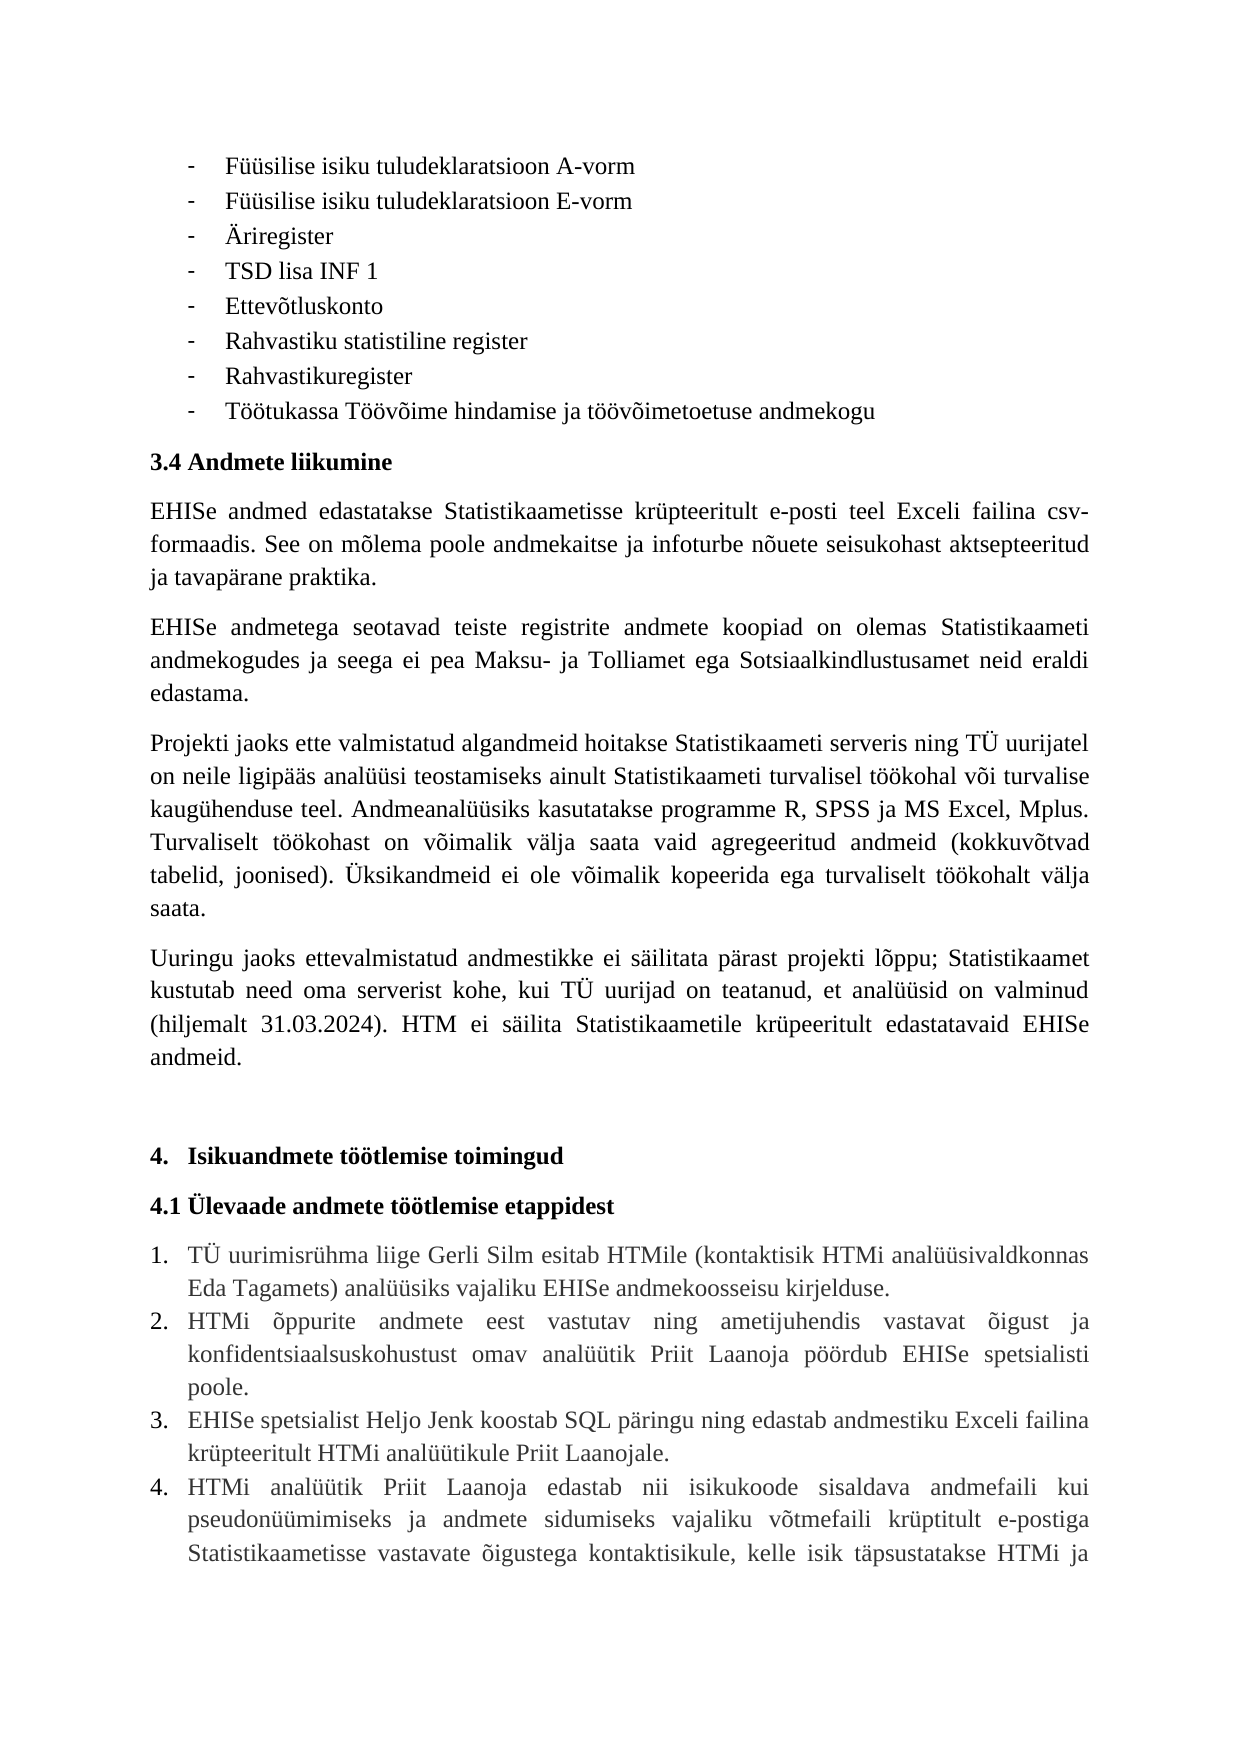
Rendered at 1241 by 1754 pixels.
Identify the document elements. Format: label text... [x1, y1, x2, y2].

list Rahvastikuregister [187, 360, 1090, 391]
text 3.4 Andmete liikumine [150, 447, 1090, 475]
list TÜ uurimisrühma liige Gerli Silm esitab HTMile (kontaktisik HTMi analüüsivaldkonnas Eda Tagamets) analüüsiks vajaliku EHISe andmekoosseisu kirjelduse. [150, 1240, 1090, 1302]
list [150, 1472, 1090, 1566]
text EHISe andmed edastatakse Statistikaametisse krüpteeritult e-posti teel Exceli failina csv-formaadis. See on mõlema poole andmekaitse ja infoturbe nõuete seisukohast aktsepteeritud ja tavapärane praktika. [150, 496, 1090, 591]
text Projekti jaoks ette valmistatud algandmeid hoitakse Statistikaameti serveris ning TÜ uurijatel on neile ligipääs analüüsi teostamiseks ainult Statistikaameti turvalisel töökohal või turvalise kaugühenduse teel. Andmeanalüüsiks kasutatakse programme R, SPSS ja MS Excel, Mplus. Turvaliselt töökohast on võimalik välja saata vaid agregeeritud andmeid (kokkuvõtvad tabelid, joonised). Üksikandmeid ei ole võimalik kopeerida ega turvaliselt töökohalt välja saata. [150, 728, 1090, 922]
list Füüsilise isiku tuludeklaratsioon A-vorm [187, 150, 1090, 181]
list Isikuandmete töötlemise toimingud [150, 1141, 1090, 1170]
list TSD lisa INF 1 [187, 255, 1090, 286]
list EHISe spetsialist Heljo Jenk koostab SQL päringu ning edastab andmestiku Exceli failina krüpteeritult HTMi analüütikule Priit Laanojale. [150, 1406, 1090, 1467]
text Uuringu jaoks ettevalmistatud andmestikke ei säilitata pärast projekti lõppu; Statistikaamet kustutab need oma serverist kohe, kui TÜ uurijad on teatanud, et analüüsid on valminud (hiljemalt 31.03.2024). HTM ei säilita Statistikaametile krüpeeritult edastatavaid EHISe andmeid. [150, 943, 1090, 1070]
list Rahvastiku statistiline register [187, 325, 1090, 356]
list Äriregister [187, 220, 1090, 251]
text 4.1 Ülevaade andmete töötlemise etappidest [150, 1191, 1090, 1219]
text EHISe andmetega seotavad teiste registrite andmete koopiad on olemas Statistikaameti andmekogudes ja seega ei pea Maksu- ja Tolliamet ega Sotsiaalkindlustusamet neid eraldi edastama. [150, 612, 1090, 707]
list Ettevõtluskonto [187, 290, 1090, 321]
list HTMi õppurite andmete eest vastutav ning ametijuhendis vastavat õigust ja konfidentsiaalsuskohustust omav analüütik Priit Laanoja pöördub EHISe spetsialisti poole. [150, 1306, 1090, 1401]
list Füüsilise isiku tuludeklaratsioon E-vorm [187, 185, 1090, 216]
list Töötukassa Töövõime hindamise ja töövõimetoetuse andmekogu [187, 395, 1090, 426]
